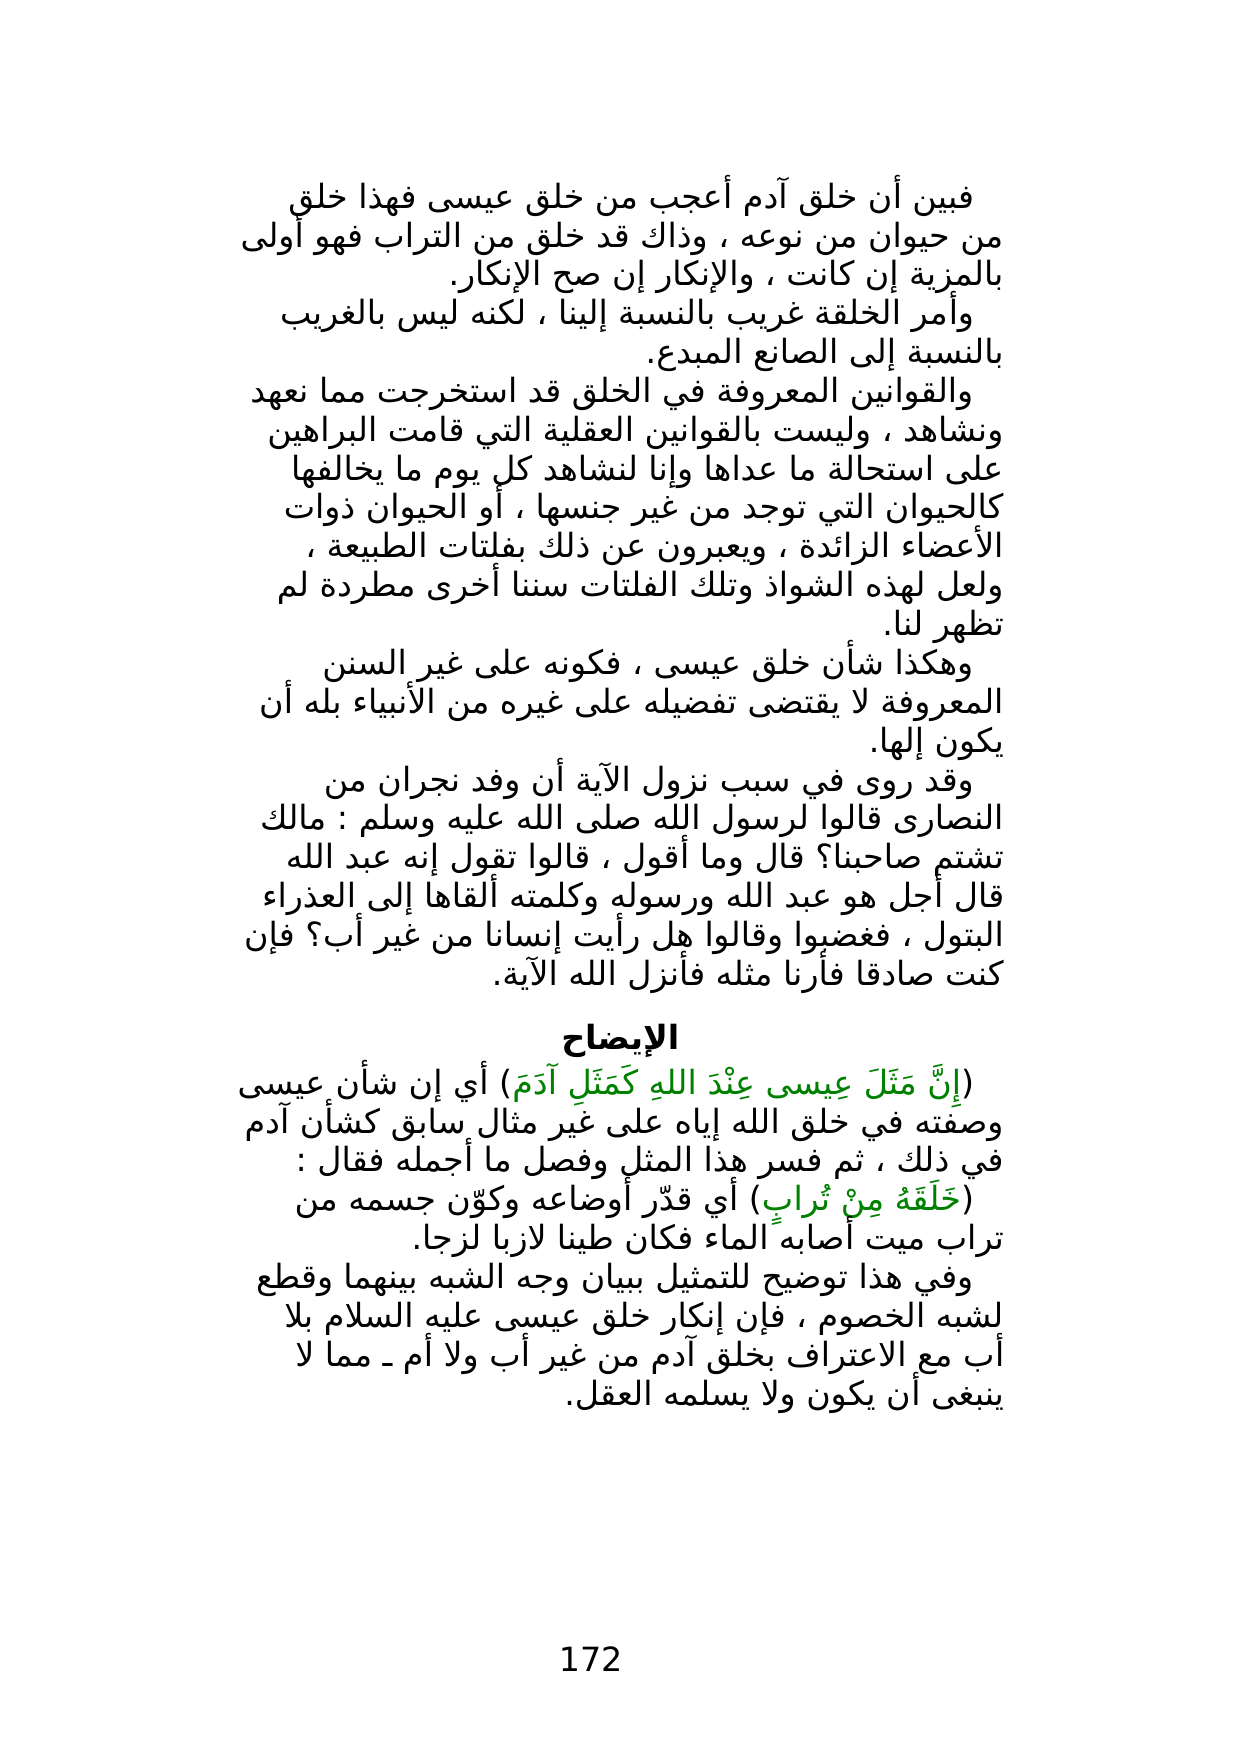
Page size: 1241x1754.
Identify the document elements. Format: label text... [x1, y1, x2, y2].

text وفي هذا توضيح للتمثيل ببيان وجه الشبه بينهما وقطع لشبه الخصوم ، فإن إنكار خلق عيسى عليه السلام بلا أب مع الاعتراف بخلق آدم من غير أب ولا أم ـ مما لا ينبغى أن يكون ولا يسلمه العقل. [236, 1257, 1004, 1413]
text وقد روى في سبب نزول الآية أن وفد نجران من النصارى قالوا لرسول الله صلى الله عليه وسلم : مالك تشتم صاحبنا؟ قال وما أقول ، قالوا تقول إنه عبد الله قال أجل هو عبد الله ورسوله وكلمته ألقاها إلى العذراء البتول ، فغضبوا وقالوا هل رأيت إنسانا من غير أب؟ فإن كنت صادقا فأرنا مثله فأنزل الله الآية. [236, 760, 1004, 993]
text وهكذا شأن خلق عيسى ، فكونه على غير السنن المعروفة لا يقتضى تفضيله على غيره من الأنبياء بله أن يكون إلها. [236, 643, 1004, 760]
text (خَلَقَهُ مِنْ تُرابٍ) أي قدّر أوضاعه وكوّن جسمه من تراب ميت أصابه الماء فكان طينا لازبا لزجا. [236, 1180, 1004, 1257]
text والقوانين المعروفة في الخلق قد استخرجت مما نعهد ونشاهد ، وليست بالقوانين العقلية التي قامت البراهين على استحالة ما عداها وإنا لنشاهد كل يوم ما يخالفها كالحيوان التي توجد من غير جنسها ، أو الحيوان ذوات الأعضاء الزائدة ، ويعبرون عن ذلك بفلتات الطبيعة ، ولعل لهذه الشواذ وتلك الفلتات سننا أخرى مطردة لم تظهر لنا. [236, 371, 1004, 643]
text وأمر الخلقة غريب بالنسبة إلينا ، لكنه ليس بالغريب بالنسبة إلى الصانع المبدع. [236, 294, 1004, 371]
text الإيضاح [236, 1018, 1004, 1057]
text فبين أن خلق آدم أعجب من خلق عيسى فهذا خلق من حيوان من نوعه ، وذاك قد خلق من التراب فهو أولى بالمزية إن كانت ، والإنكار إن صح الإنكار. [236, 177, 1004, 294]
text (إِنَّ مَثَلَ عِيسى عِنْدَ اللهِ كَمَثَلِ آدَمَ) أي إن شأن عيسى وصفته في خلق الله إياه على غير مثال سابق كشأن آدم في ذلك ، ثم فسر هذا المثل وفصل ما أجمله فقال : [236, 1063, 1004, 1180]
